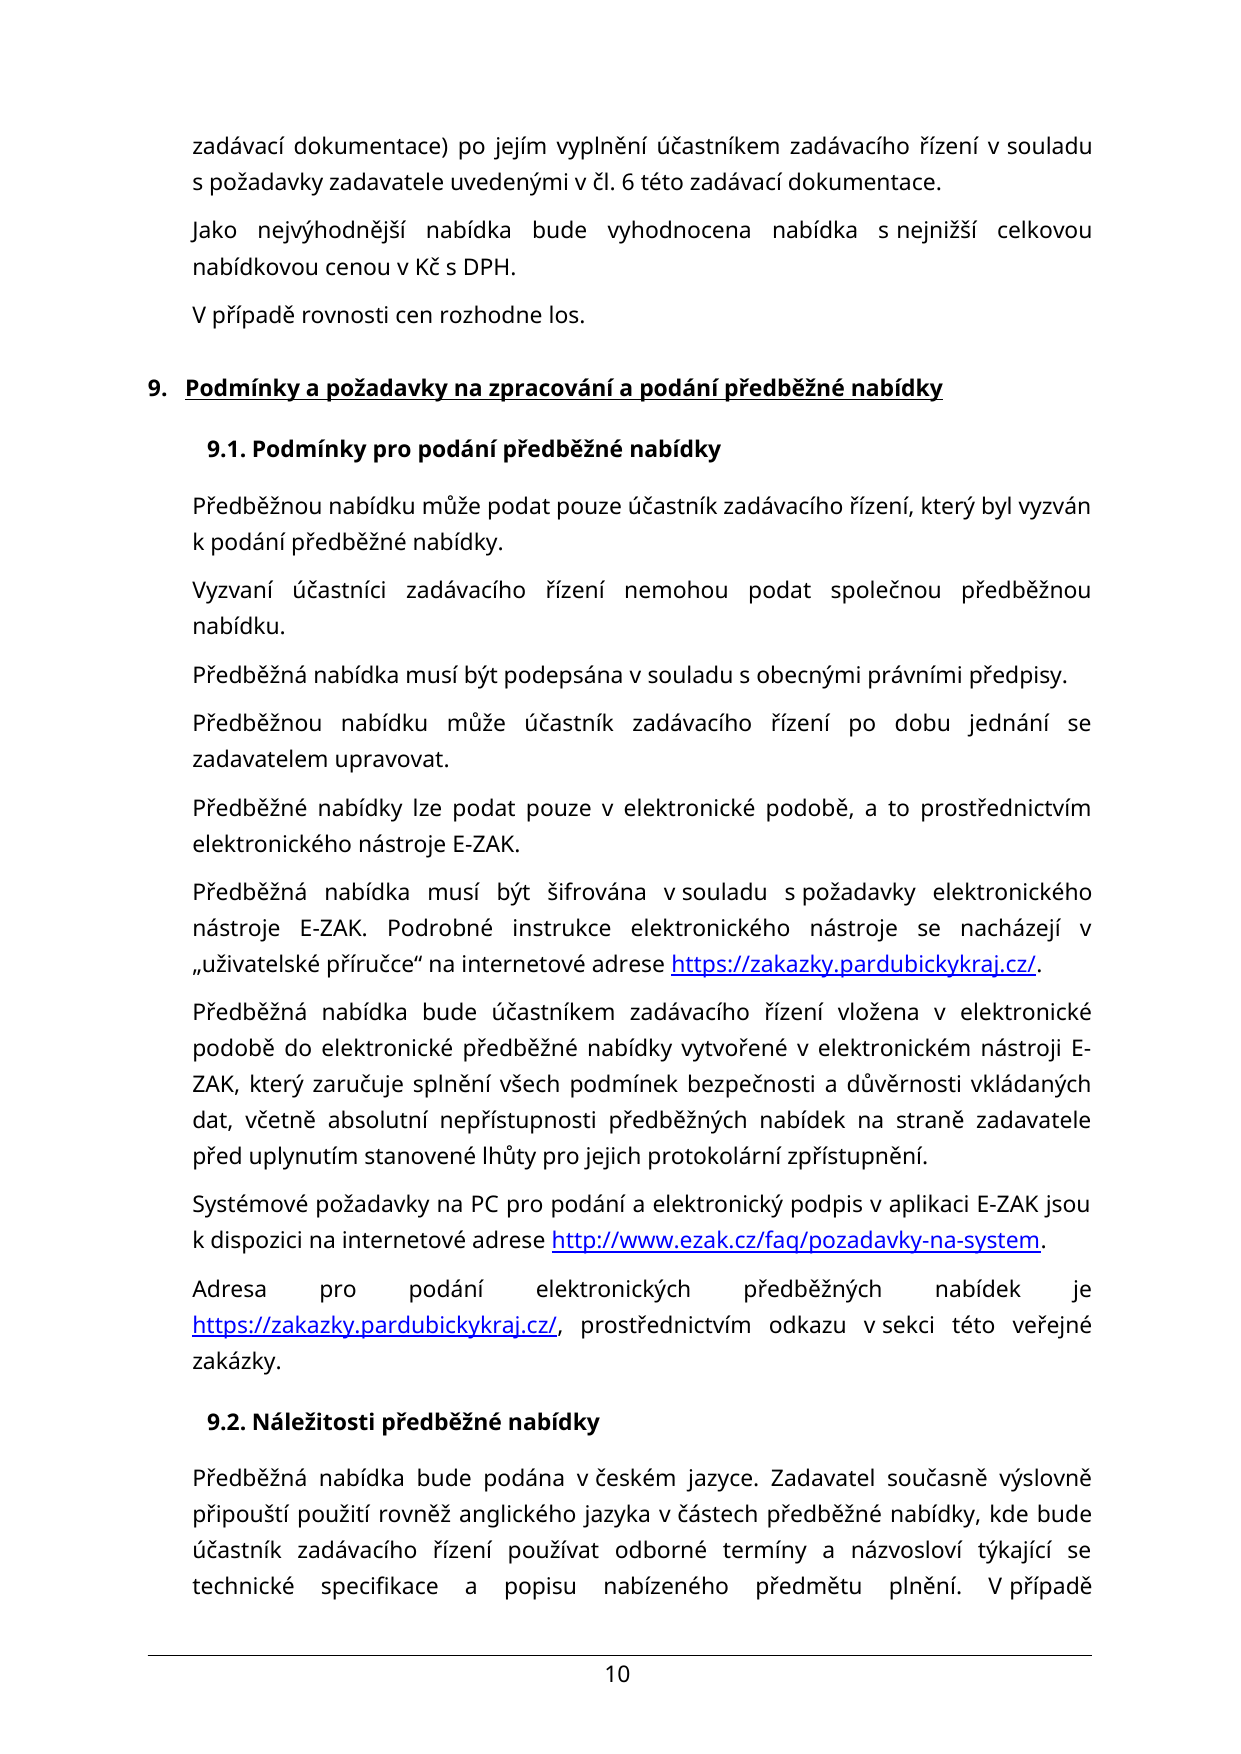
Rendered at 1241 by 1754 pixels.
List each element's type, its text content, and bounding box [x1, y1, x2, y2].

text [192, 130, 1092, 197]
text Předběžná nabídka musí být šifrována v souladu s požadavky elektronického nástroje E-ZAK. Podrobné instrukce elektronického nástroje se nacházejí v „uživatelské příručce“ na internetové adrese https://zakazky.pardubickykraj.cz/. [192, 876, 1092, 979]
text Předběžné nabídky lze podat pouze v elektronické podobě, a to prostřednictvím elektronického nástroje E-ZAK. [192, 792, 1092, 859]
text Předběžná nabídka musí být podepsána v souladu s obecnými právními předpisy. [192, 659, 1092, 690]
text Předběžná nabídka bude účastníkem zadávacího řízení vložena v elektronické podobě do elektronické předběžné nabídky vytvořené v elektronickém nástroji E-ZAK, který zaručuje splnění všech podmínek bezpečnosti a důvěrnosti vkládaných dat, včetně absolutní nepřístupnosti předběžných nabídek na straně zadavatele před uplynutím stanovené lhůty pro jejich protokolární zpřístupnění. [192, 996, 1092, 1171]
subtitle Podmínky a požadavky na zpracování a podání předběžné nabídky [148, 372, 1092, 403]
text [192, 1462, 1092, 1601]
text Jako nejvýhodnější nabídka bude vyhodnocena nabídka s nejnižší celkovou nabídkovou cenou v Kč s DPH. [192, 214, 1092, 282]
text V případě rovnosti cen rozhodne los. [192, 299, 1092, 330]
text Předběžnou nabídku může účastník zadávacího řízení po dobu jednání se zadavatelem upravovat. [192, 707, 1092, 774]
subtitle Podmínky pro podání předběžné nabídky [207, 433, 1092, 464]
text Adresa pro podání elektronických předběžných nabídek je https://zakazky.pardubickykraj.cz/, prostřednictvím odkazu v sekci této veřejné zakázky. [192, 1273, 1092, 1376]
text Předběžnou nabídku může podat pouze účastník zadávacího řízení, který byl vyzván k podání předběžné nabídky. [192, 490, 1092, 557]
text Systémové požadavky na PC pro podání a elektronický podpis v aplikaci E-ZAK jsou k dispozici na internetové adrese http://www.ezak.cz/faq/pozadavky-na-system. [192, 1188, 1092, 1256]
text Vyzvaní účastníci zadávacího řízení nemohou podat společnou předběžnou nabídku. [192, 574, 1092, 642]
subtitle Náležitosti předběžné nabídky [207, 1406, 1092, 1437]
